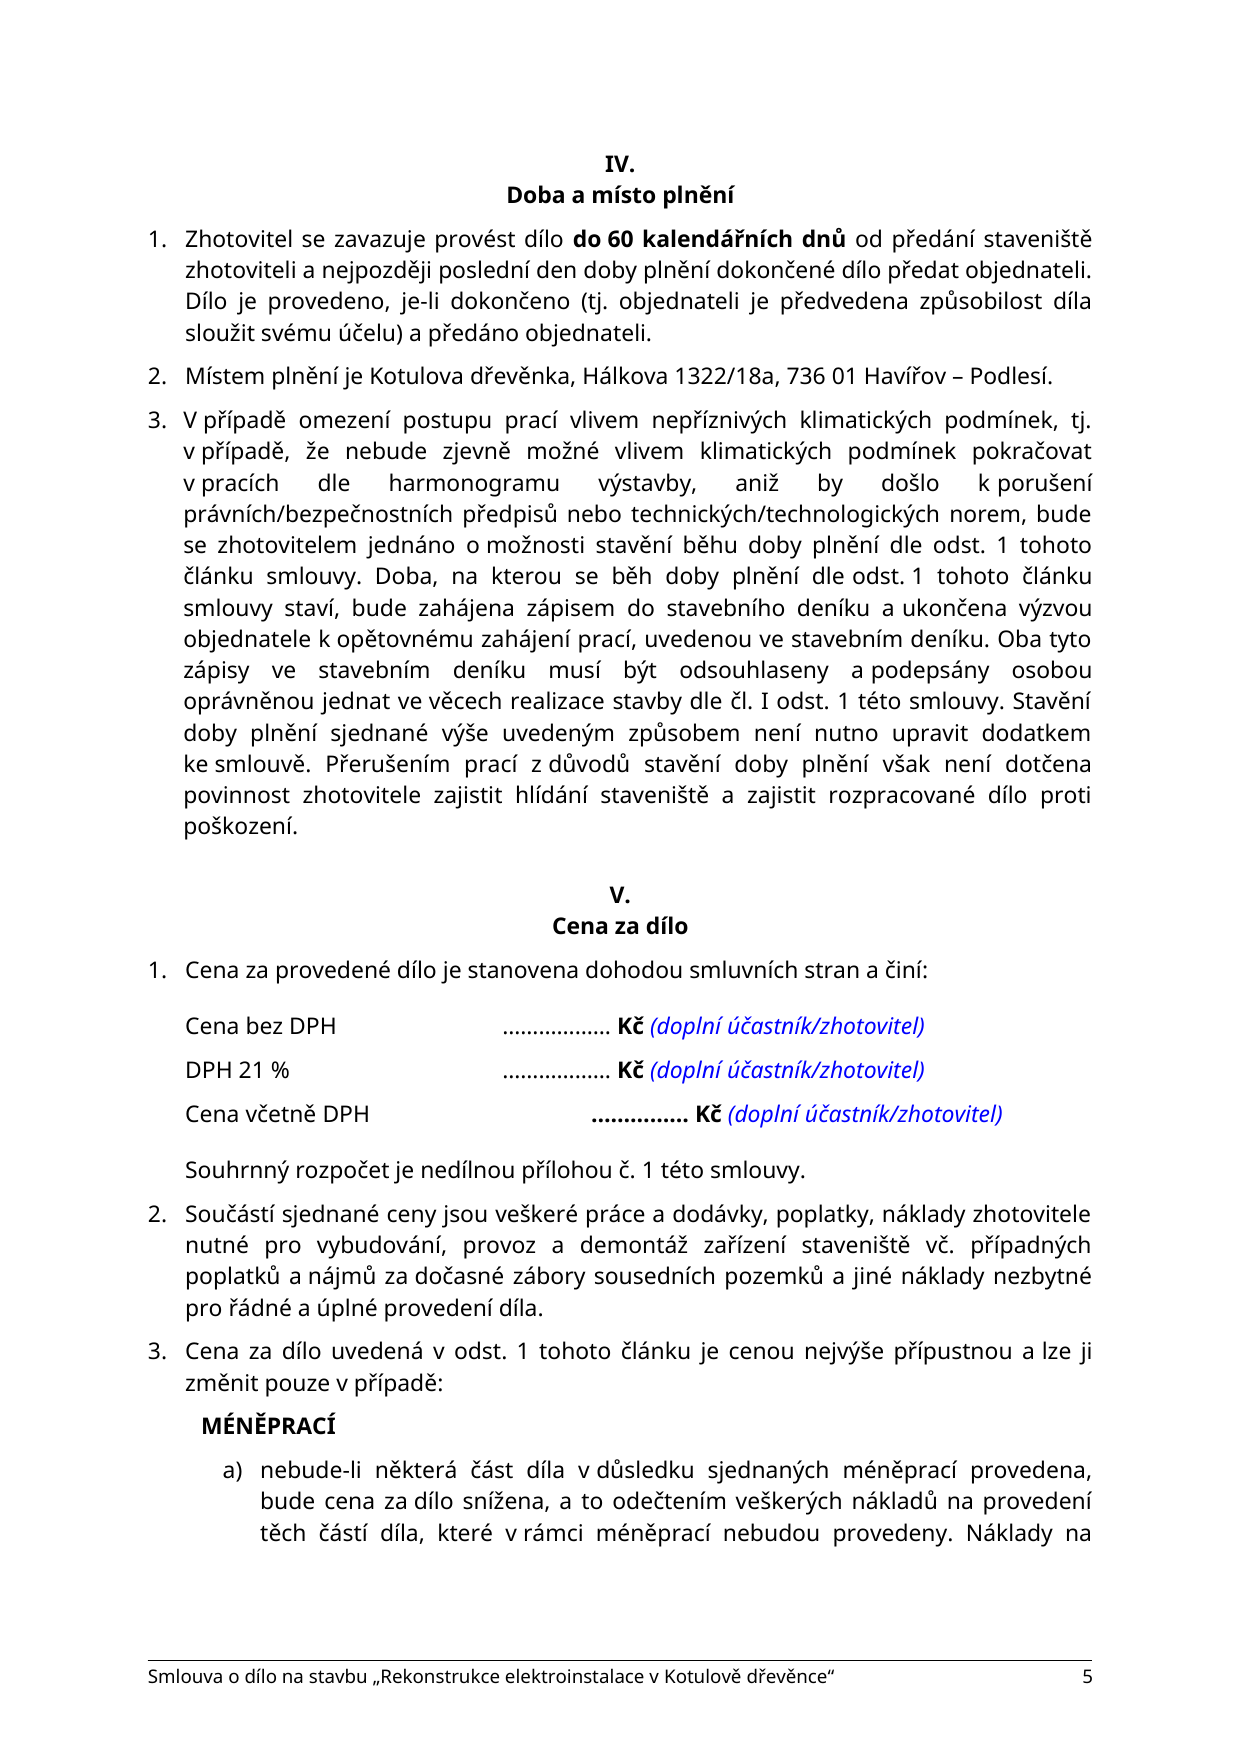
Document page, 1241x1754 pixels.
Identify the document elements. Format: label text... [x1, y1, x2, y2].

text DPH 21 % ……………… Kč (doplní účastník/zhotovitel) [185, 1054, 1092, 1085]
list Zhotovitel se zavazuje provést dílo do 60 kalendářních dnů od předání staveniště zhotoviteli a nejpozději poslední den doby plnění dokončené dílo předat objednateli. Dílo je provedeno, je-li dokončeno (tj. objednateli je předvedena způsobilost díla sloužit svému účelu) a předáno objednateli. [148, 223, 1092, 348]
list Cena za provedené dílo je stanovena dohodou smluvních stran a činí: [148, 954, 1092, 985]
text V. Cena za dílo [148, 879, 1092, 941]
text Souhrnný rozpočet je nedílnou přílohou č. 1 této smlouvy. [185, 1154, 1092, 1185]
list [222, 1454, 1092, 1548]
text Cena včetně DPH …………… Kč (doplní účastník/zhotovitel) [185, 1098, 1092, 1129]
text Cena bez DPH ……………… Kč (doplní účastník/zhotovitel) [185, 1010, 1092, 1041]
list Místem plnění je Kotulova dřevěnka, Hálkova 1322/18a, 736 01 Havířov – Podlesí. [148, 360, 1092, 391]
list V případě omezení postupu prací vlivem nepříznivých klimatických podmínek, tj. v případě, že nebude zjevně možné vlivem klimatických podmínek pokračovat v pracích dle harmonogramu výstavby, aniž by došlo k porušení právních/bezpečnostních předpisů nebo technických/technologických norem, bude se zhotovitelem jednáno o možnosti stavění běhu doby plnění dle odst. 1 tohoto článku smlouvy. Doba, na kterou se běh doby plnění dle odst. 1 tohoto článku smlouvy staví, bude zahájena zápisem do stavebního deníku a ukončena výzvou objednatele k opětovnému zahájení prací, uvedenou ve stavebním deníku. Oba tyto zápisy ve stavebním deníku musí být odsouhlaseny a podepsány osobou oprávněnou jednat ve věcech realizace stavby dle čl. I odst. 1 této smlouvy. Stavění doby plnění sjednané výše uvedeným způsobem není nutno upravit dodatkem ke smlouvě. Přerušením prací z důvodů stavění doby plnění však není dotčena povinnost zhotovitele zajistit hlídání staveniště a zajistit rozpracované dílo proti poškození. [148, 404, 1092, 841]
text IV. Doba a místo plnění [148, 148, 1092, 210]
text MÉNĚPRACÍ [201, 1410, 1092, 1441]
list Součástí sjednané ceny jsou veškeré práce a dodávky, poplatky, náklady zhotovitele nutné pro vybudování, provoz a demontáž zařízení staveniště vč. případných poplatků a nájmů za dočasné zábory sousedních pozemků a jiné náklady nezbytné pro řádné a úplné provedení díla. [148, 1198, 1092, 1323]
list Cena za dílo uvedená v odst. 1 tohoto článku je cenou nejvýše přípustnou a lze ji změnit pouze v případě: [148, 1335, 1092, 1398]
